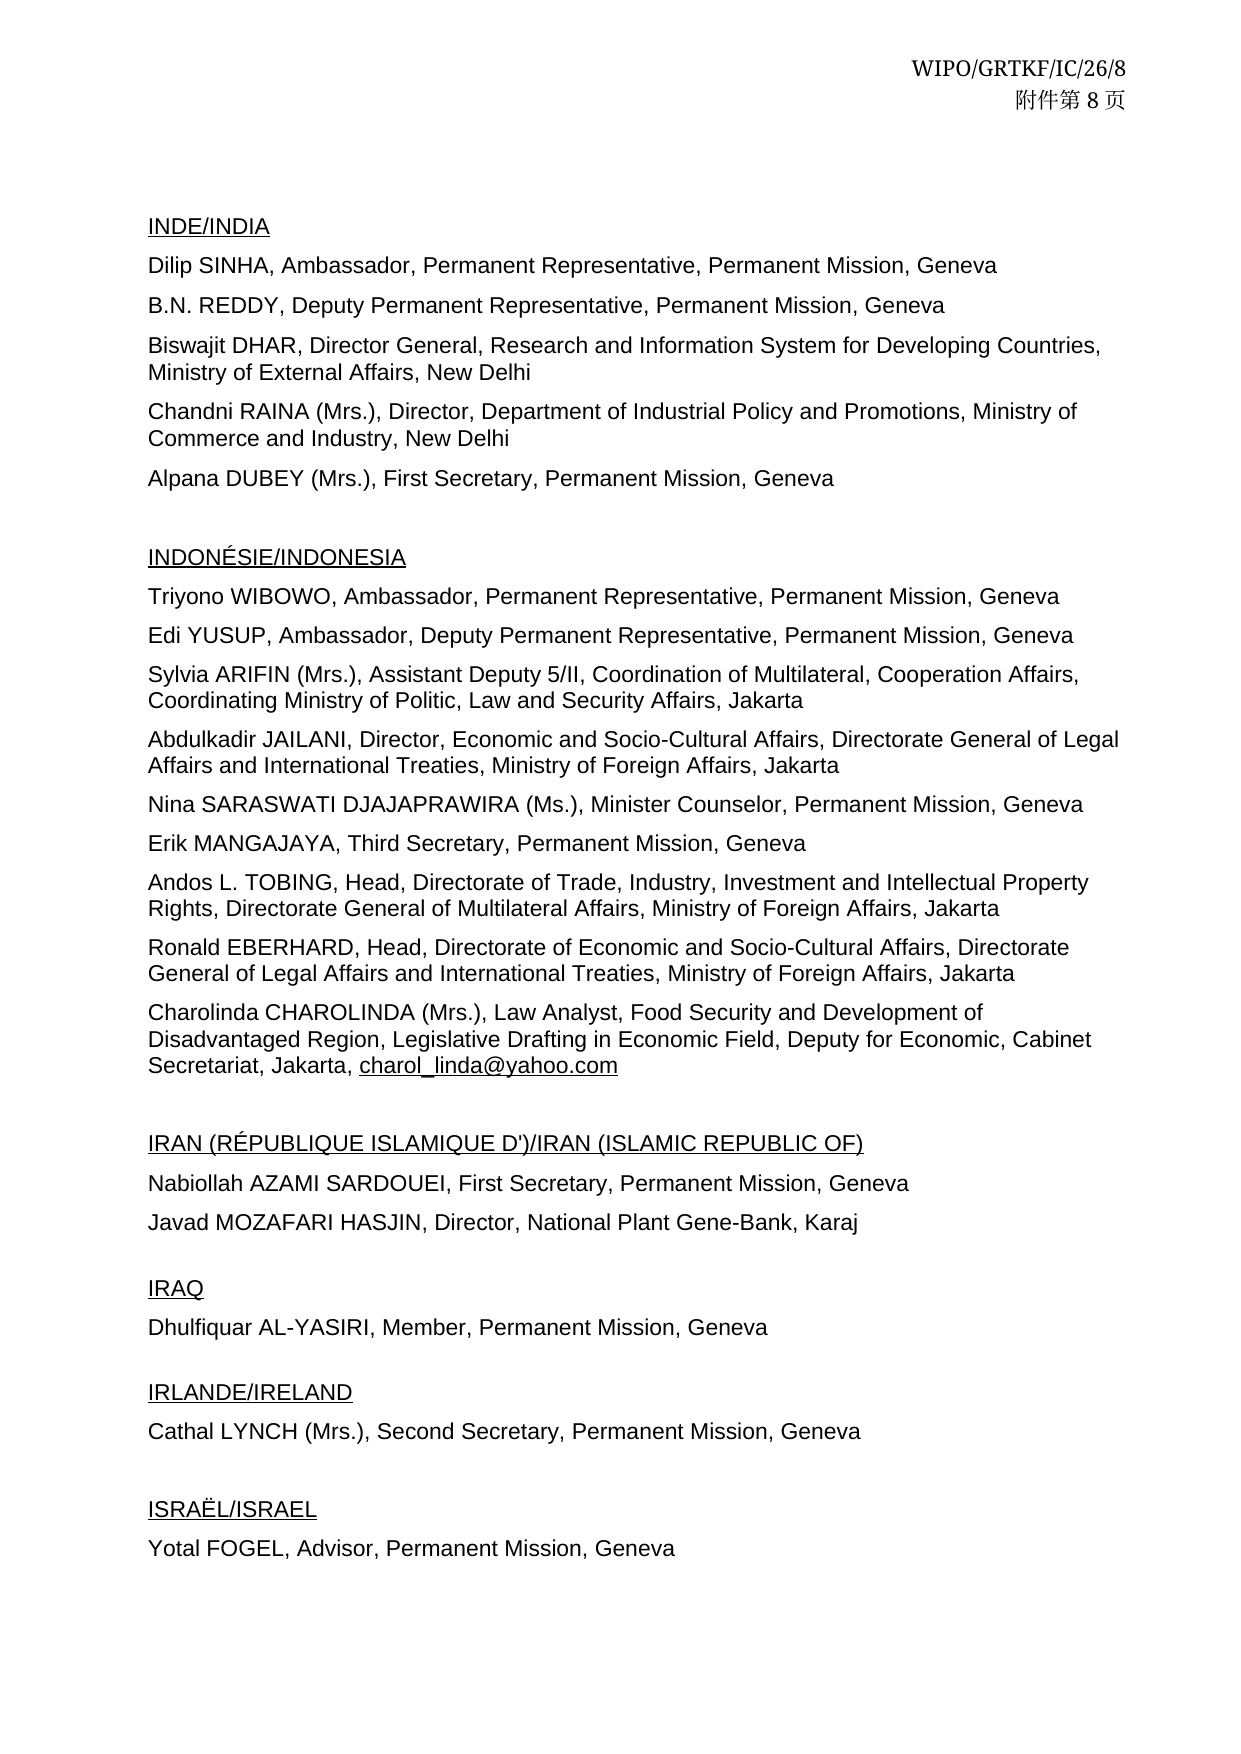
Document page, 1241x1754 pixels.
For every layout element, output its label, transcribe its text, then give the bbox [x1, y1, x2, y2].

text Triyono WIBOWO, Ambassador, Permanent Representative, Permanent Mission, Geneva [148, 583, 1122, 609]
text INDE/INDIA [148, 213, 1122, 239]
text Sylvia ARIFIN (Mrs.), Assistant Deputy 5/II, Coordination of Multilateral, Cooperation Affairs, Coordinating Ministry of Politic, Law and Security Affairs, Jakarta [148, 661, 1122, 713]
text IRAN (RÉPUBLIQUE ISLAMIQUE D')/IRAN (ISLAMIC REPUBLIC OF) [148, 1130, 1122, 1157]
text Dhulfiquar AL-YASIRI, Member, Permanent Mission, Geneva [148, 1314, 1122, 1340]
text Erik MANGAJAYA, Third Secretary, Permanent Mission, Geneva [148, 830, 1122, 856]
text B.N. REDDY, Deputy Permanent Representative, Permanent Mission, Geneva [148, 291, 1122, 318]
text IRLANDE/IRELAND [148, 1379, 1122, 1405]
text INDONÉSIE/INDONESIA [148, 543, 1122, 571]
text Ronald EBERHARD, Head, Directorate of Economic and Socio-Cultural Affairs, Directorate General of Legal Affairs and International Treaties, Ministry of Foreign Affairs, Jakarta [148, 934, 1122, 987]
text Dilip SINHA, Ambassador, Permanent Representative, Permanent Mission, Geneva [148, 252, 1122, 279]
text ISRAËL/ISRAEL [148, 1496, 1122, 1522]
text Nabiollah AZAMI SARDOUEI, First Secretary, Permanent Mission, Geneva [148, 1169, 1122, 1196]
text Biswajit DHAR, Director General, Research and Information System for Developing Countries, Ministry of External Affairs, New Delhi [148, 331, 1122, 385]
text Cathal LYNCH (Mrs.), Second Secretary, Permanent Mission, Geneva [148, 1418, 1122, 1444]
text Abdulkadir JAILANI, Director, Economic and Socio-Cultural Affairs, Directorate General of Legal Affairs and International Treaties, Ministry of Foreign Affairs, Jakarta [148, 726, 1122, 779]
text Charolinda CHAROLINDA (Mrs.), Law Analyst, Food Security and Development of Disadvantaged Region, Legislative Drafting in Economic Field, Deputy for Economic, Cabinet Secretariat, Jakarta, charol_linda@yahoo.com [148, 999, 1122, 1078]
text Javad MOZAFARI HASJIN, Director, National Plant Gene-Bank, Karaj [148, 1209, 1122, 1236]
text Andos L. TOBING, Head, Directorate of Trade, Industry, Investment and Intellectual Property Rights, Directorate General of Multilateral Affairs, Ministry of Foreign Affairs, Jakarta [148, 869, 1122, 922]
text IRAQ [148, 1275, 1122, 1301]
text Alpana DUBEY (Mrs.), First Secretary, Permanent Mission, Geneva [148, 464, 1122, 491]
text Edi YUSUP, Ambassador, Deputy Permanent Representative, Permanent Mission, Geneva [148, 622, 1122, 648]
text Yotal FOGEL, Advisor, Permanent Mission, Geneva [148, 1535, 1122, 1561]
text Nina SARASWATI DJAJAPRAWIRA (Ms.), Minister Counselor, Permanent Mission, Geneva [148, 791, 1122, 817]
text Chandni RAINA (Mrs.), Director, Department of Industrial Policy and Promotions, Ministry of Commerce and Industry, New Delhi [148, 398, 1122, 452]
